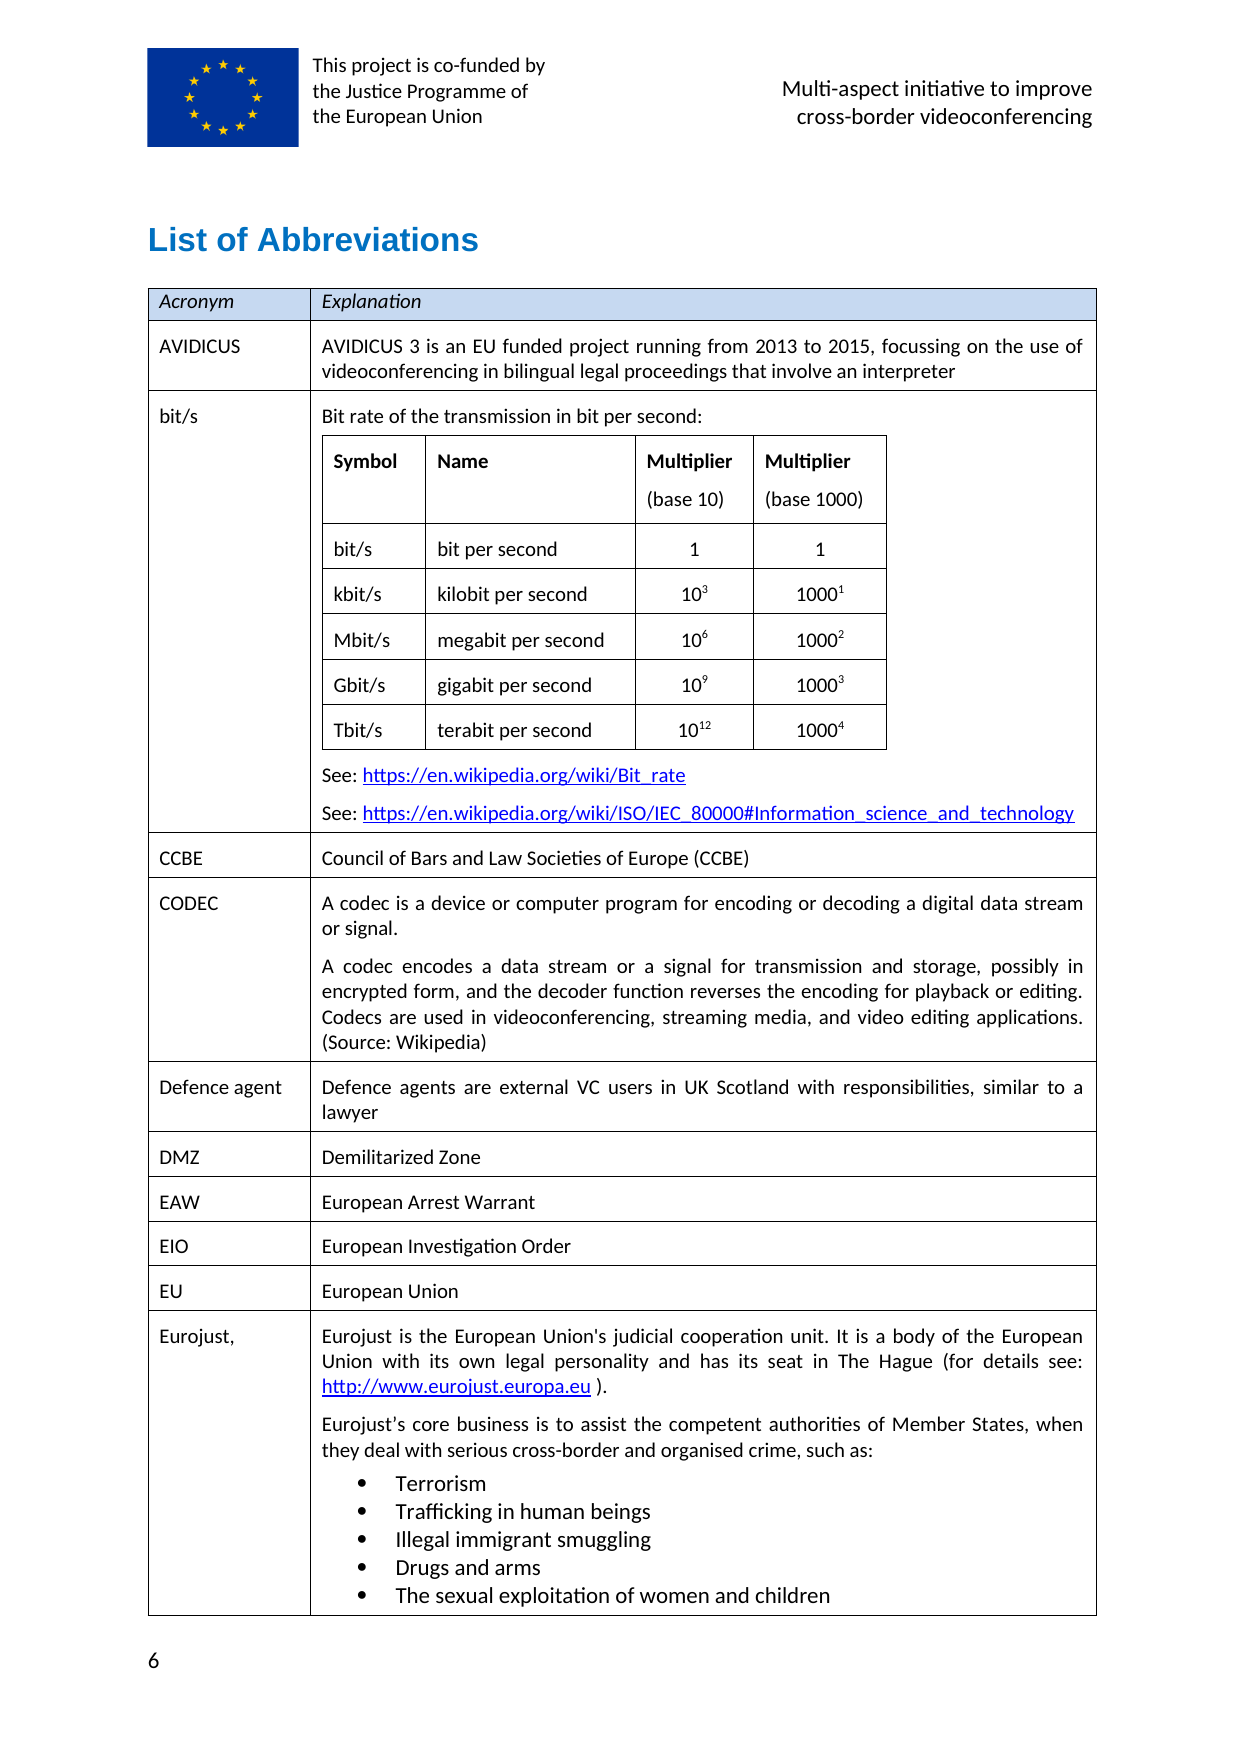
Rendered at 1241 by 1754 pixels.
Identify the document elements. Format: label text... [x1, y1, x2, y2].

table_cell EAW [149, 1177, 310, 1221]
table_cell Defence agents are external VC users in UK Scotland with responsibilities, similar to a lawyer [311, 1062, 1096, 1131]
subtitle List of Abbreviations [148, 220, 1092, 259]
table_cell Demilitarized Zone [311, 1132, 1096, 1176]
table_cell Council of Bars and Law Societies of Europe (CCBE) [311, 833, 1096, 877]
table_cell European Arrest Warrant [311, 1177, 1096, 1221]
picture [147, 48, 299, 147]
table_cell A codec is a device or computer program for encoding or decoding a digital data stream or signal. A codec encodes a data stream or a signal for transmission and storage, possibly in encrypted form, and the decoder function reverses the encoding for playback or editing. Codecs are used in videoconferencing, streaming media, and video editing applications. (Source: Wikipedia) [311, 878, 1096, 1061]
table_header Acronym [149, 289, 310, 320]
table_cell DMZ [149, 1132, 310, 1176]
table_cell bit/s [149, 391, 310, 832]
table_cell Defence agent [149, 1062, 310, 1131]
table_header Explanation [311, 289, 1096, 320]
table_cell EIO [149, 1222, 310, 1265]
table_cell CODEC [149, 878, 310, 1061]
table_cell Bit rate of the transmission in bit per second: See: https://en.wikipedia.org/wiki/Bit_rate See: https://en.wikipedia.org/wiki/ISO/IEC_80000#Information_science_and_technology [311, 391, 1096, 832]
table_cell CCBE [149, 833, 310, 877]
table_cell AVIDICUS 3 is an EU funded project running from 2013 to 2015, focussing on the use of videoconferencing in bilingual legal proceedings that involve an interpreter [311, 321, 1096, 390]
table_cell European Union [311, 1266, 1096, 1310]
table_cell AVIDICUS [149, 321, 310, 390]
table_cell Eurojust, [149, 1311, 310, 1615]
table_cell EU [149, 1266, 310, 1310]
table_cell European Investigation Order [311, 1222, 1096, 1265]
